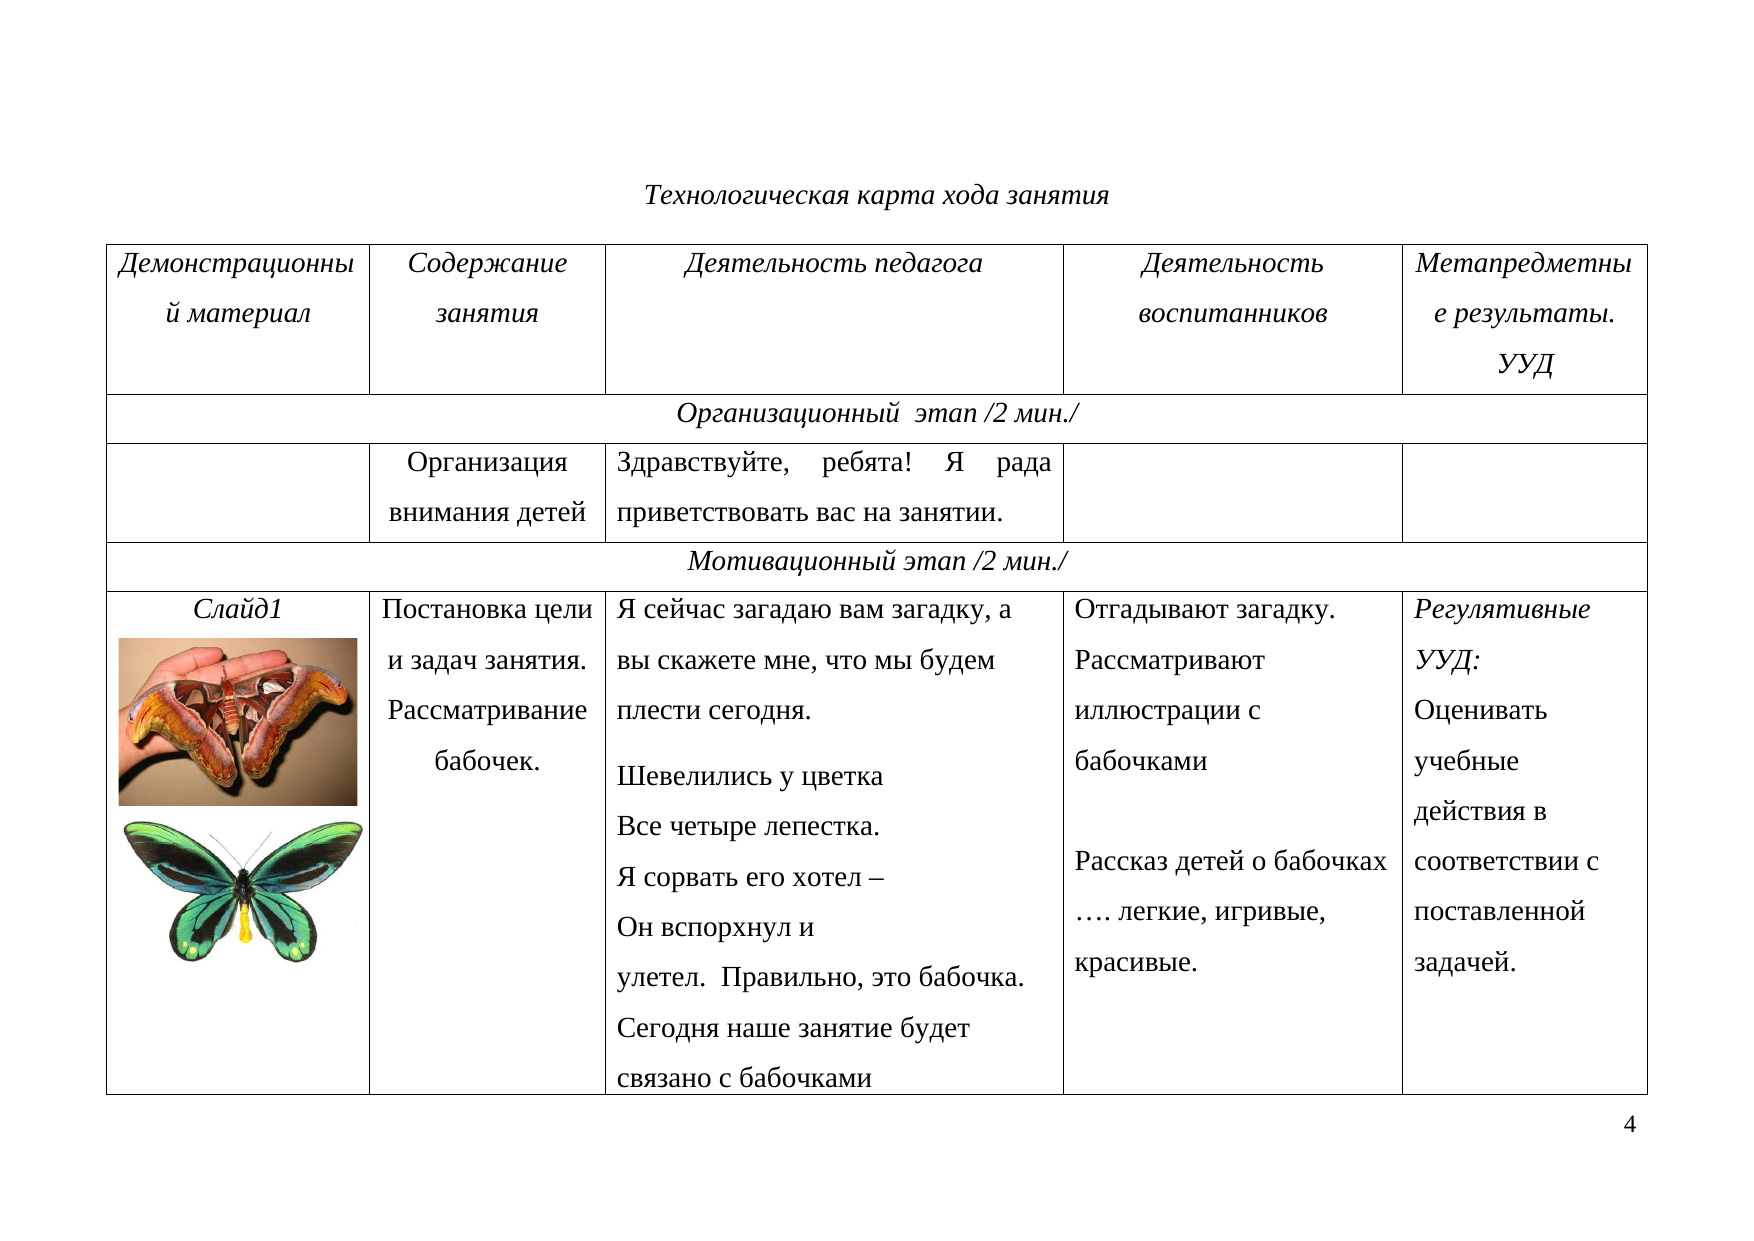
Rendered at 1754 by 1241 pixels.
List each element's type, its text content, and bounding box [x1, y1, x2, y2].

table_cell [107, 444, 369, 542]
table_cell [1403, 592, 1647, 1094]
table_header Демонстрационный материал [107, 245, 369, 394]
picture [118, 820, 367, 966]
text Технологическая карта хода занятия [118, 177, 1636, 211]
table_cell Здравствуйте, ребята! Я рада приветствовать вас на занятии. [606, 444, 1063, 542]
table_cell Организационный этап /2 мин./ [107, 395, 1647, 443]
table_header Деятельность воспитанников [1064, 245, 1402, 394]
table_header Деятельность педагога [606, 245, 1063, 394]
table_cell Организация внимания детей [370, 444, 605, 542]
table_cell [1064, 444, 1402, 542]
table_cell [1403, 444, 1647, 542]
table_header Метапредметные результаты. УУД [1403, 245, 1647, 394]
picture [118, 638, 358, 806]
table_header Содержание занятия [370, 245, 605, 394]
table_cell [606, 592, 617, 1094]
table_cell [1064, 592, 1402, 1094]
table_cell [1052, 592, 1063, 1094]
table_cell Мотивационный этап /2 мин./ [107, 543, 1647, 591]
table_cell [370, 592, 605, 1094]
table_cell Слайд1 [107, 592, 369, 1094]
